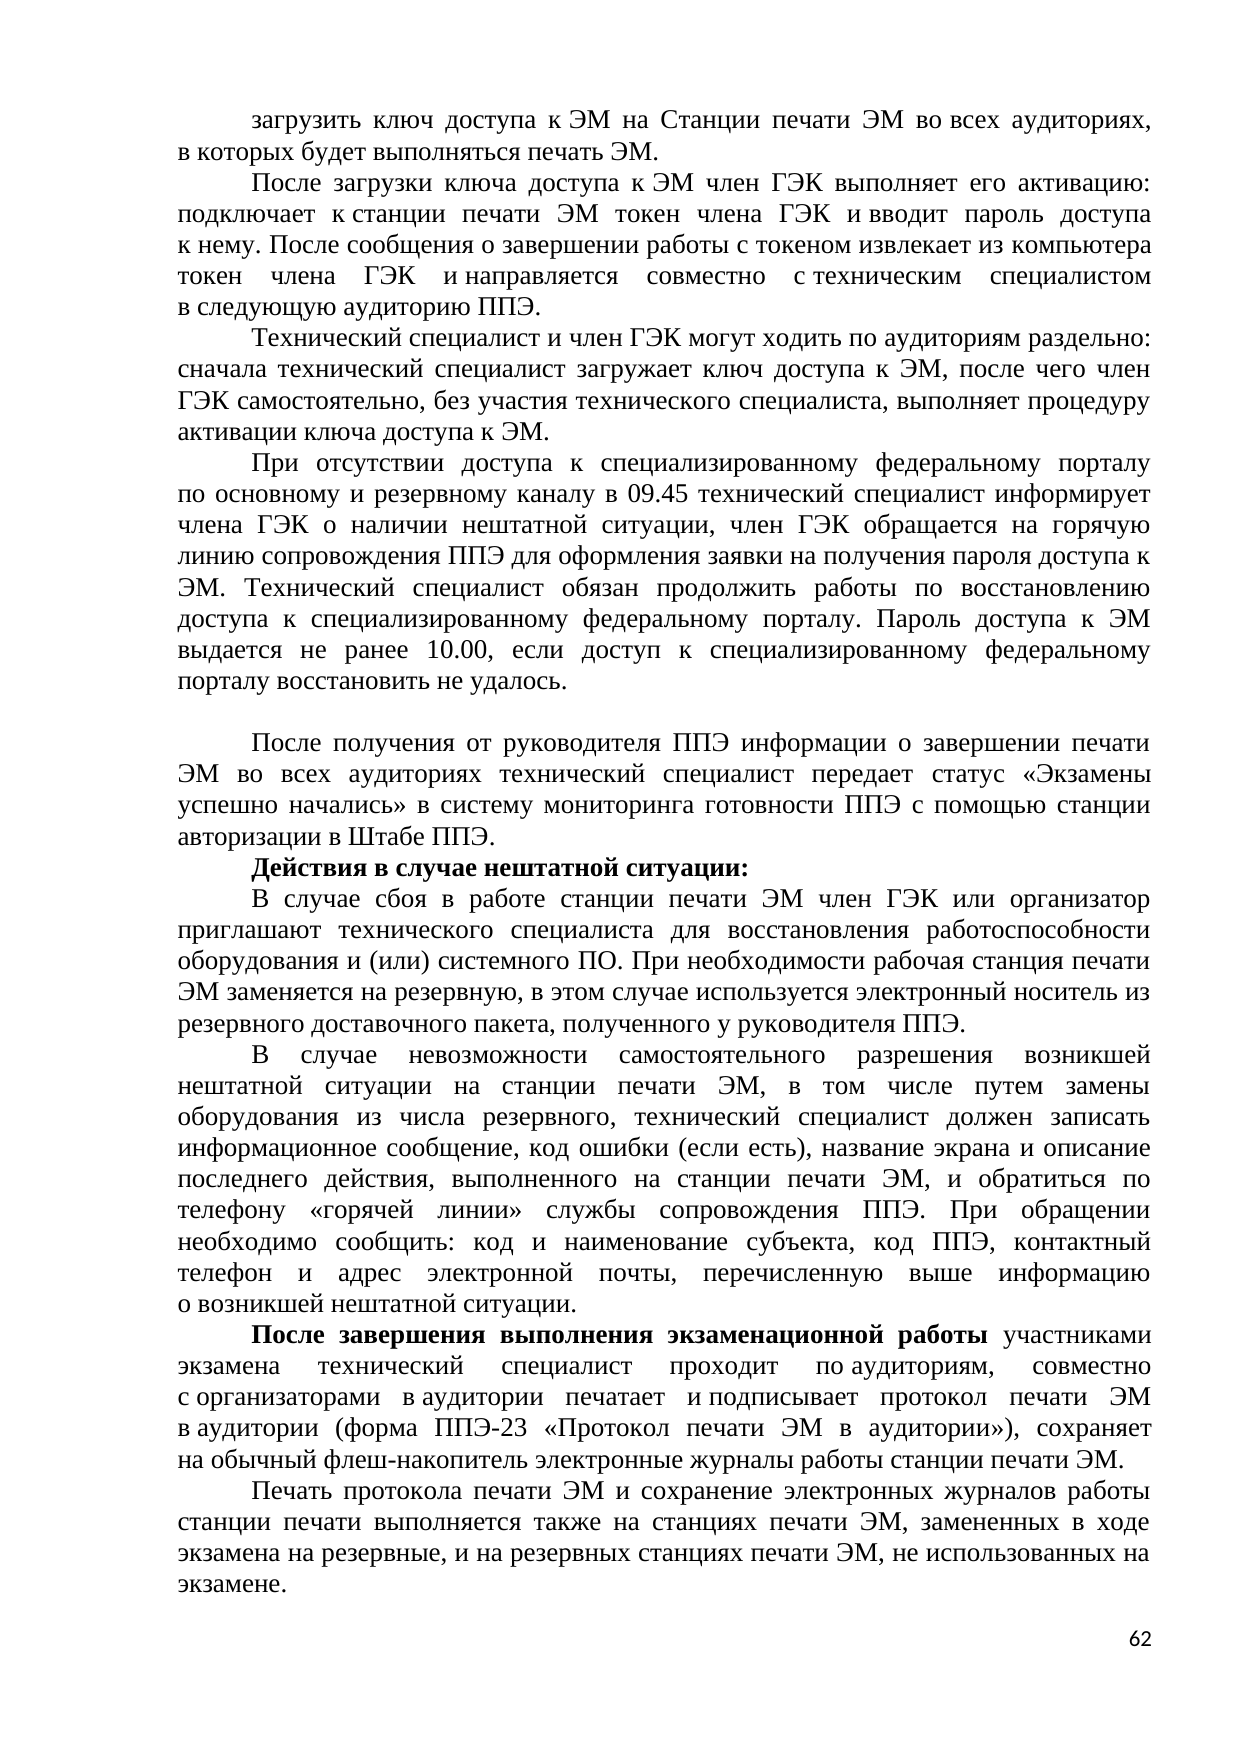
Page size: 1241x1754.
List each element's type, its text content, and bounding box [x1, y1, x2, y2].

text загрузить ключ доступа к ЭМ на Станции печати ЭМ во всех аудиториях, в которых будет выполняться печать ЭМ. [177, 103, 1152, 166]
text После загрузки ключа доступа к ЭМ член ГЭК выполняет его активацию: подключает к станции печати ЭМ токен члена ГЭК и вводит пароль доступа к нему. После сообщения о завершении работы с токеном извлекает из компьютера токен члена ГЭК и направляется совместно с техническим специалистом в следующую аудиторию ППЭ. [177, 166, 1152, 321]
text После получения от руководителя ППЭ информации о завершении печати ЭМ во всех аудиториях технический специалист передает статус «Экзамены успешно начались» в систему мониторинга готовности ППЭ с помощью станции авторизации в Штабе ППЭ. [177, 726, 1152, 851]
text В случае сбоя в работе станции печати ЭМ член ГЭК или организатор приглашают технического специалиста для восстановления работоспособности оборудования и (или) системного ПО. При необходимости рабочая станция печати ЭМ заменяется на резервную, в этом случае используется электронный носитель из резервного доставочного пакета, полученного у руководителя ППЭ. [177, 882, 1152, 1038]
text В случае невозможности самостоятельного разрешения возникшей нештатной ситуации на станции печати ЭМ, в том числе путем замены оборудования из числа резервного, технический специалист должен записать информационное сообщение, код ошибки (если есть), название экрана и описание последнего действия, выполненного на станции печати ЭМ, и обратиться по телефону «горячей линии» службы сопровождения ППЭ. При обращении необходимо сообщить: код и наименование субъекта, код ППЭ, контактный телефон и адрес электронной почты, перечисленную выше информацию о возникшей нештатной ситуации. [177, 1038, 1152, 1318]
text Технический специалист и член ГЭК могут ходить по аудиториям раздельно: сначала технический специалист загружает ключ доступа к ЭМ, после чего член ГЭК самостоятельно, без участия технического специалиста, выполняет процедуру активации ключа доступа к ЭМ. [177, 321, 1152, 446]
text Действия в случае нештатной ситуации: [177, 851, 1152, 882]
text Печать протокола печати ЭМ и сохранение электронных журналов работы станции печати выполняется также на станциях печати ЭМ, замененных в ходе экзамена на резервные, и на резервных станциях печати ЭМ, не использованных на экзамене. [177, 1474, 1152, 1598]
text После завершения выполнения экзаменационной работы участниками экзамена технический специалист проходит по аудиториям, совместно с организаторами в аудитории печатает и подписывает протокол печати ЭМ в аудитории (форма ППЭ-23 «Протокол печати ЭМ в аудитории»), сохраняет на обычный флеш-накопитель электронные журналы работы станции печати ЭМ. [177, 1318, 1152, 1474]
text При отсутствии доступа к специализированному федеральному порталу по основному и резервному каналу в 09.45 технический специалист информирует члена ГЭК о наличии нештатной ситуации, член ГЭК обращается на горячую линию сопровождения ППЭ для оформления заявки на получения пароля доступа к ЭМ. Технический специалист обязан продолжить работы по восстановлению доступа к специализированному федеральному порталу. Пароль доступа к ЭМ выдается не ранее 10.00, если доступ к специализированному федеральному порталу восстановить не удалось. [177, 446, 1152, 695]
